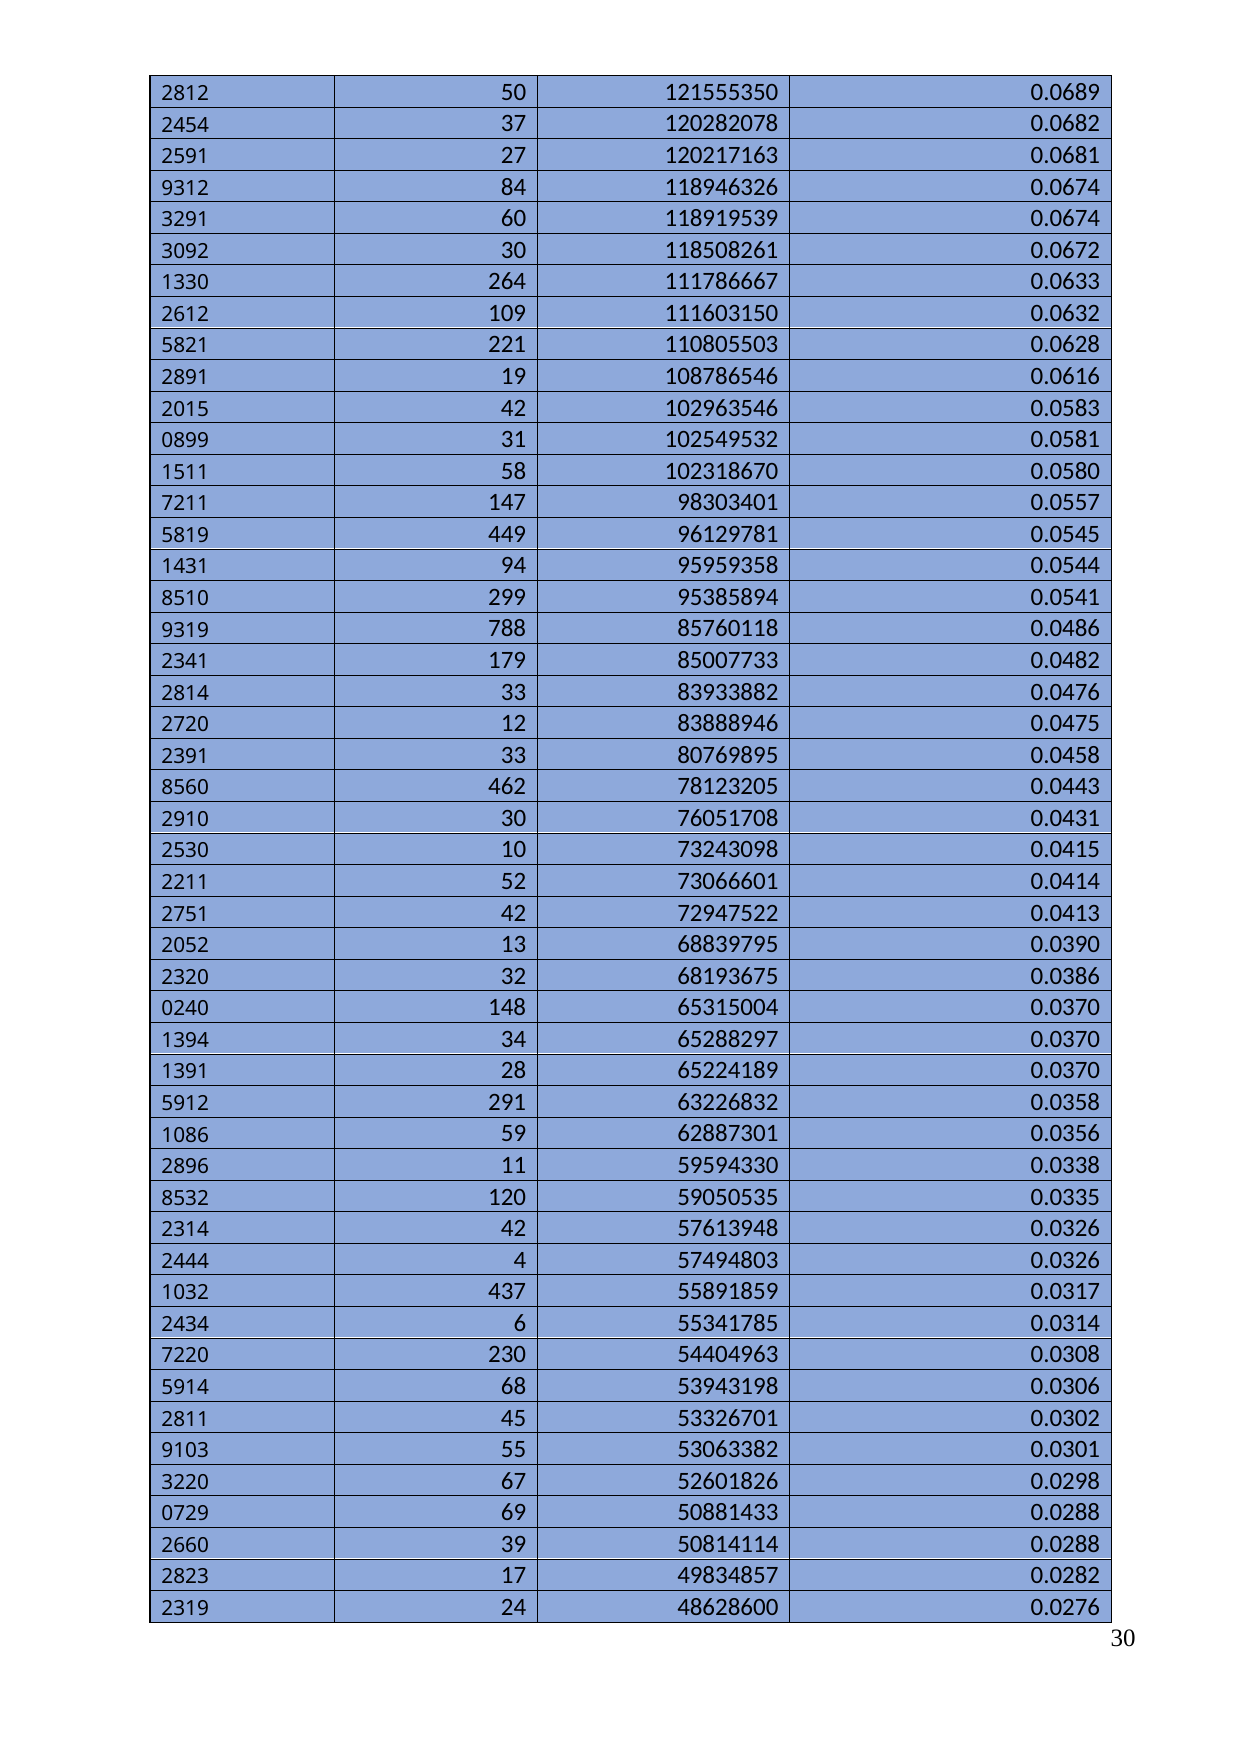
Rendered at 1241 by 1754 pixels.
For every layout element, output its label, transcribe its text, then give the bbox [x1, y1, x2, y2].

table_cell 0.0370 [790, 1023, 1111, 1053]
table_cell [1112, 1369, 1135, 1401]
table_cell 0899 [151, 423, 334, 454]
table_cell 0.0370 [790, 991, 1111, 1022]
table_cell 0.0282 [790, 1560, 1111, 1590]
table_cell 0.0581 [790, 423, 1111, 454]
table_cell 58 [335, 455, 537, 485]
table_cell 59050535 [538, 1181, 789, 1211]
table_cell 50814114 [538, 1528, 789, 1558]
table_cell 0.0482 [790, 644, 1111, 675]
table_cell 108786546 [538, 360, 789, 391]
table_cell 0.0475 [790, 707, 1111, 738]
table_cell 65224189 [538, 1055, 789, 1085]
table_cell 30 [335, 802, 537, 832]
table_cell 111603150 [538, 297, 789, 327]
table_cell 13 [335, 928, 537, 959]
table_cell [1112, 1559, 1135, 1590]
table_cell 24 [335, 1591, 537, 1622]
table_cell 0.0390 [790, 928, 1111, 959]
table_cell 0.0628 [790, 329, 1111, 359]
table_cell 3220 [151, 1465, 334, 1495]
table_cell 80769895 [538, 739, 789, 769]
table_cell 7220 [151, 1339, 334, 1369]
table_cell 2454 [151, 108, 334, 138]
table_cell 0.0356 [790, 1118, 1111, 1148]
table_cell 3092 [151, 234, 334, 264]
table_cell 0.0302 [790, 1402, 1111, 1432]
table_cell 52 [335, 865, 537, 896]
table_cell 2319 [151, 1591, 334, 1622]
table_cell 8532 [151, 1181, 334, 1211]
table_cell [1112, 927, 1135, 959]
table_cell 2530 [151, 834, 334, 864]
table_cell 73243098 [538, 834, 789, 864]
table_cell 148 [335, 991, 537, 1022]
table_cell 0.0308 [790, 1339, 1111, 1369]
table_cell 1511 [151, 455, 334, 485]
table_cell 57494803 [538, 1244, 789, 1274]
table_cell [1112, 1432, 1135, 1464]
table_cell 33 [335, 739, 537, 769]
table_cell 10 [335, 834, 537, 864]
table_cell 788 [335, 613, 537, 643]
table_cell 0.0580 [790, 455, 1111, 485]
table_cell 50881433 [538, 1496, 789, 1527]
table_cell 0.0288 [790, 1528, 1111, 1558]
table_cell 0.0674 [790, 171, 1111, 201]
table_cell 121555350 [538, 76, 789, 107]
table_cell 0.0306 [790, 1370, 1111, 1401]
table_cell 68193675 [538, 960, 789, 990]
table_cell 2910 [151, 802, 334, 832]
table_cell 76051708 [538, 802, 789, 832]
table_cell 59594330 [538, 1149, 789, 1180]
table_cell [1112, 706, 1135, 738]
table_cell 109 [335, 297, 537, 327]
table_cell 60 [335, 202, 537, 233]
table_cell 0.0689 [790, 76, 1111, 107]
table_cell 7211 [151, 486, 334, 517]
table_cell 12 [335, 707, 537, 738]
table_cell [1112, 549, 1135, 580]
table_cell 68839795 [538, 928, 789, 959]
table_cell 147 [335, 486, 537, 517]
table_cell 102549532 [538, 423, 789, 454]
table_cell 120 [335, 1181, 537, 1211]
table_cell 54404963 [538, 1339, 789, 1369]
table_cell 0.0545 [790, 518, 1111, 548]
table_cell 2660 [151, 1528, 334, 1558]
table_cell 33 [335, 676, 537, 706]
table_cell 19 [335, 360, 537, 391]
table_cell 0.0476 [790, 676, 1111, 706]
table_cell 118508261 [538, 234, 789, 264]
table_cell 8560 [151, 770, 334, 801]
table_cell 5819 [151, 518, 334, 548]
table_cell 110805503 [538, 329, 789, 359]
table_cell 5912 [151, 1086, 334, 1117]
table_cell 0.0541 [790, 581, 1111, 612]
table_cell 95385894 [538, 581, 789, 612]
table_cell 85760118 [538, 613, 789, 643]
table_cell 102963546 [538, 392, 789, 422]
table_cell 0.0672 [790, 234, 1111, 264]
table_cell [1112, 675, 1135, 706]
table_cell 0.0674 [790, 202, 1111, 233]
table_cell 49834857 [538, 1560, 789, 1590]
table_cell [1112, 391, 1135, 422]
table_cell 449 [335, 518, 537, 548]
table_cell [1112, 1274, 1135, 1306]
table_cell [1112, 1211, 1135, 1243]
table_cell [1112, 75, 1135, 107]
table_cell [1112, 485, 1135, 517]
table_cell 264 [335, 265, 537, 296]
table_cell [1112, 138, 1135, 170]
table_cell 299 [335, 581, 537, 612]
table_cell 84 [335, 171, 537, 201]
table_cell 0.0358 [790, 1086, 1111, 1117]
table_cell [1112, 1401, 1135, 1432]
table_cell 0.0298 [790, 1465, 1111, 1495]
table_cell 0.0486 [790, 613, 1111, 643]
table_cell [1112, 801, 1135, 832]
table_cell [1112, 1243, 1135, 1274]
table_cell 6 [335, 1307, 537, 1337]
table_cell 42 [335, 392, 537, 422]
table_cell 0.0386 [790, 960, 1111, 990]
table_cell 291 [335, 1086, 537, 1117]
table_cell 55341785 [538, 1307, 789, 1337]
table_cell 95959358 [538, 550, 789, 580]
table_cell 17 [335, 1560, 537, 1590]
table_cell 52601826 [538, 1465, 789, 1495]
table_cell 221 [335, 329, 537, 359]
table_cell 32 [335, 960, 537, 990]
table_cell 437 [335, 1275, 537, 1306]
table_cell 0.0276 [790, 1591, 1111, 1622]
table_cell 53326701 [538, 1402, 789, 1432]
table_cell 2444 [151, 1244, 334, 1274]
table_cell 2015 [151, 392, 334, 422]
table_cell 0240 [151, 991, 334, 1022]
table_cell 3291 [151, 202, 334, 233]
table_cell [1112, 328, 1135, 359]
table_cell 0.0314 [790, 1307, 1111, 1337]
table_cell [1112, 296, 1135, 327]
table_cell 0.0632 [790, 297, 1111, 327]
table_cell 0.0431 [790, 802, 1111, 832]
table_cell 2612 [151, 297, 334, 327]
table_cell 1394 [151, 1023, 334, 1053]
table_cell [1112, 1464, 1135, 1495]
table_cell 2720 [151, 707, 334, 738]
table_cell 2891 [151, 360, 334, 391]
table_cell 83933882 [538, 676, 789, 706]
table_cell 65315004 [538, 991, 789, 1022]
table_cell [1112, 422, 1135, 454]
table_cell 34 [335, 1023, 537, 1053]
table_cell 2823 [151, 1560, 334, 1590]
table_cell [1112, 264, 1135, 296]
table_cell [1112, 643, 1135, 675]
table_cell 0.0443 [790, 770, 1111, 801]
table_cell [1112, 612, 1135, 643]
table_cell 0.0557 [790, 486, 1111, 517]
table_cell 59 [335, 1118, 537, 1148]
table_cell 111786667 [538, 265, 789, 296]
table_cell 0.0370 [790, 1055, 1111, 1085]
table_cell 27 [335, 139, 537, 170]
table_cell [1112, 1148, 1135, 1180]
table_cell 0.0326 [790, 1212, 1111, 1243]
table_cell 1431 [151, 550, 334, 580]
table_cell 65288297 [538, 1023, 789, 1053]
table_cell [1112, 1117, 1135, 1148]
table_cell [1112, 769, 1135, 801]
table_cell 2811 [151, 1402, 334, 1432]
table_cell 73066601 [538, 865, 789, 896]
table_cell 0729 [151, 1496, 334, 1527]
table_cell 28 [335, 1055, 537, 1085]
table_cell 0.0633 [790, 265, 1111, 296]
table_cell 67 [335, 1465, 537, 1495]
table_cell [1112, 896, 1135, 927]
table_cell 0.0544 [790, 550, 1111, 580]
table_cell 0.0326 [790, 1244, 1111, 1274]
table_cell 0.0682 [790, 108, 1111, 138]
table_cell [1112, 201, 1135, 233]
table_cell [1112, 990, 1135, 1022]
table_cell 31 [335, 423, 537, 454]
table_cell [1112, 1022, 1135, 1053]
table_cell 2052 [151, 928, 334, 959]
table_cell 9319 [151, 613, 334, 643]
table_cell 83888946 [538, 707, 789, 738]
table_cell 0.0413 [790, 897, 1111, 927]
table_cell 5821 [151, 329, 334, 359]
table_cell [1112, 1590, 1135, 1622]
table_cell 63226832 [538, 1086, 789, 1117]
table_cell 0.0458 [790, 739, 1111, 769]
table_cell 1032 [151, 1275, 334, 1306]
table_cell 8510 [151, 581, 334, 612]
table_cell [1112, 738, 1135, 769]
table_cell 230 [335, 1339, 537, 1369]
table_cell 102318670 [538, 455, 789, 485]
table_cell 2391 [151, 739, 334, 769]
table_cell 57613948 [538, 1212, 789, 1243]
table_cell 50 [335, 76, 537, 107]
table_cell 55 [335, 1433, 537, 1464]
table_cell 2812 [151, 76, 334, 107]
table_cell 9312 [151, 171, 334, 201]
table_cell [1112, 107, 1135, 138]
table_cell 462 [335, 770, 537, 801]
table_cell 120217163 [538, 139, 789, 170]
table_cell 0.0414 [790, 865, 1111, 896]
table_cell [1112, 833, 1135, 864]
table_cell 42 [335, 1212, 537, 1243]
table_cell 2591 [151, 139, 334, 170]
table_cell 96129781 [538, 518, 789, 548]
table_cell 179 [335, 644, 537, 675]
table_cell 45 [335, 1402, 537, 1432]
table_cell [1112, 1495, 1135, 1527]
table_cell 0.0616 [790, 360, 1111, 391]
table_cell 9103 [151, 1433, 334, 1464]
table_cell [1112, 170, 1135, 201]
table_cell 2314 [151, 1212, 334, 1243]
table_cell 11 [335, 1149, 537, 1180]
table_cell [1112, 864, 1135, 896]
table_cell 0.0338 [790, 1149, 1111, 1180]
table_cell [1112, 1054, 1135, 1085]
table_cell 1330 [151, 265, 334, 296]
table_cell 0.0335 [790, 1181, 1111, 1211]
table_cell 2751 [151, 897, 334, 927]
table_cell 2320 [151, 960, 334, 990]
table_cell 2211 [151, 865, 334, 896]
table_cell 48628600 [538, 1591, 789, 1622]
table_cell 1086 [151, 1118, 334, 1148]
table_cell 55891859 [538, 1275, 789, 1306]
table_cell 0.0317 [790, 1275, 1111, 1306]
table_cell 2896 [151, 1149, 334, 1180]
table_cell [1112, 1338, 1135, 1369]
table_cell 2434 [151, 1307, 334, 1337]
table_cell 30 [335, 234, 537, 264]
table_cell 72947522 [538, 897, 789, 927]
table_cell 5914 [151, 1370, 334, 1401]
table_cell 0.0288 [790, 1496, 1111, 1527]
table_cell [1112, 1306, 1135, 1337]
table_cell 85007733 [538, 644, 789, 675]
table_cell 62887301 [538, 1118, 789, 1148]
table_cell 4 [335, 1244, 537, 1274]
table_cell 98303401 [538, 486, 789, 517]
table_cell 1391 [151, 1055, 334, 1085]
table_cell 53063382 [538, 1433, 789, 1464]
table_cell 37 [335, 108, 537, 138]
table_cell 39 [335, 1528, 537, 1558]
table_cell [1112, 1180, 1135, 1211]
table_cell 68 [335, 1370, 537, 1401]
table_cell 0.0415 [790, 834, 1111, 864]
table_cell 0.0301 [790, 1433, 1111, 1464]
table_cell [1112, 1527, 1135, 1558]
table_cell 118946326 [538, 171, 789, 201]
table_cell [1112, 233, 1135, 264]
table_cell 118919539 [538, 202, 789, 233]
table_cell [1112, 1085, 1135, 1117]
table_cell [1112, 517, 1135, 548]
table_cell [1112, 454, 1135, 485]
table_cell 0.0681 [790, 139, 1111, 170]
table_cell 120282078 [538, 108, 789, 138]
table_cell [1112, 580, 1135, 612]
table_cell [1112, 959, 1135, 990]
table_cell 78123205 [538, 770, 789, 801]
table_cell 42 [335, 897, 537, 927]
table_cell 2814 [151, 676, 334, 706]
table_cell 0.0583 [790, 392, 1111, 422]
table_cell [1112, 359, 1135, 391]
table_cell 94 [335, 550, 537, 580]
table_cell 53943198 [538, 1370, 789, 1401]
table_cell 69 [335, 1496, 537, 1527]
table_cell 2341 [151, 644, 334, 675]
